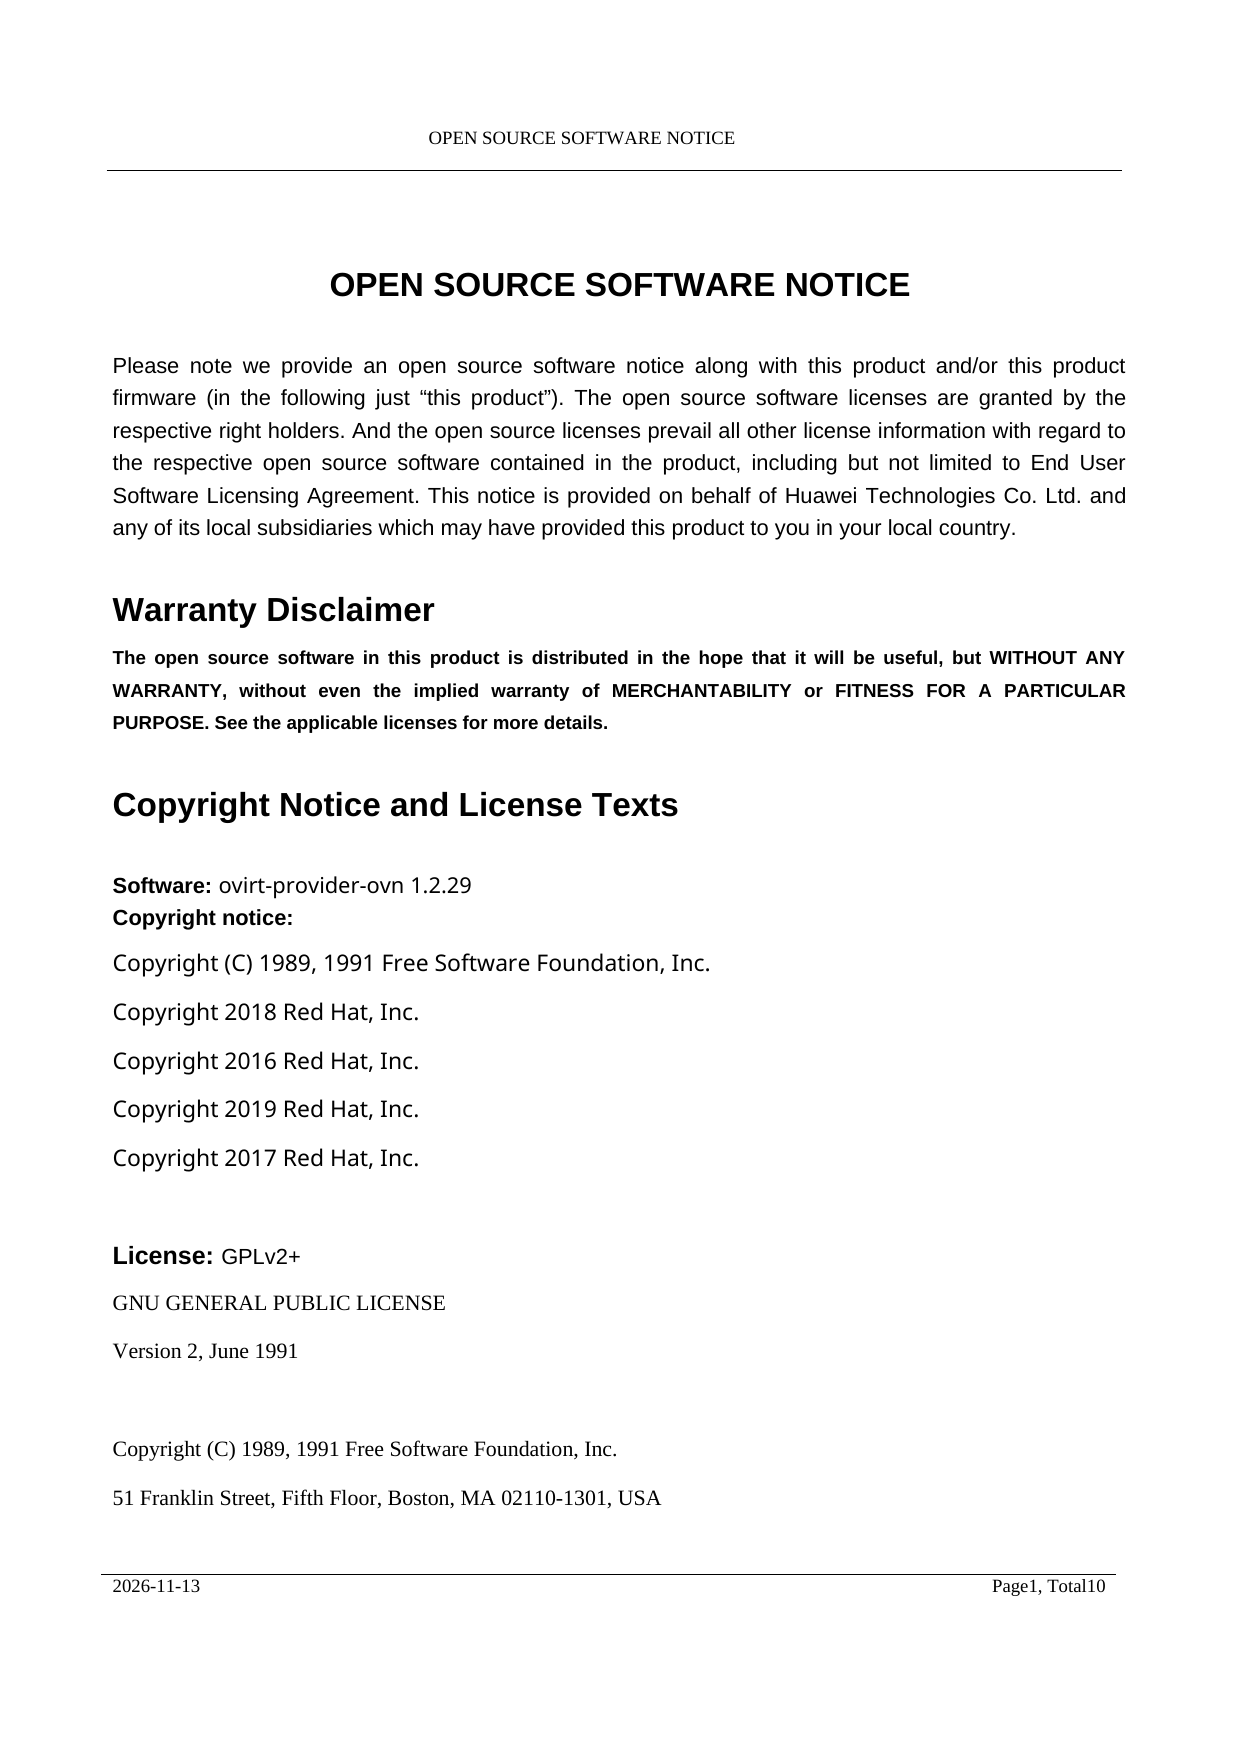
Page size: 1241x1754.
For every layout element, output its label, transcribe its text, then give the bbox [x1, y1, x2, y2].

text Copyright Notice and License Texts [112, 771, 1128, 836]
text OPEN SOURCE SOFTWARE NOTICE [112, 251, 1128, 316]
text The open source software in this product is distributed in the hope that it will be useful, but WITHOUT ANY WARRANTY, without even the implied warranty of MERCHANTABILITY or FITNESS FOR A PARTICULAR PURPOSE. See the applicable licenses for more details. [112, 641, 1128, 739]
text Software: ovirt-provider-ovn 1.2.29 [112, 869, 1128, 901]
text Copyright (C) 1989, 1991 Free Software Foundation, Inc. Copyright 2018 Red Hat, Inc. Copyright 2016 Red Hat, Inc. Copyright 2019 Red Hat, Inc. Copyright 2017 Red Hat, Inc. [112, 947, 1128, 1223]
text Copyright notice: [112, 901, 1128, 934]
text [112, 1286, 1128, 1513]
text Please note we provide an open source software notice along with this product and/or this product firmware (in the following just “this product”). The open source software licenses are granted by the respective right holders. And the open source licenses prevail all other license information with regard to the respective open source software contained in the product, including but not limited to End User Software Licensing Agreement. This notice is provided on behalf of Huawei Technologies Co. Ltd. and any of its local subsidiaries which may have provided this product to you in your local country. [112, 349, 1128, 544]
text Warranty Disclaimer [112, 576, 1128, 641]
text License: GPLv2+ [112, 1239, 1128, 1272]
